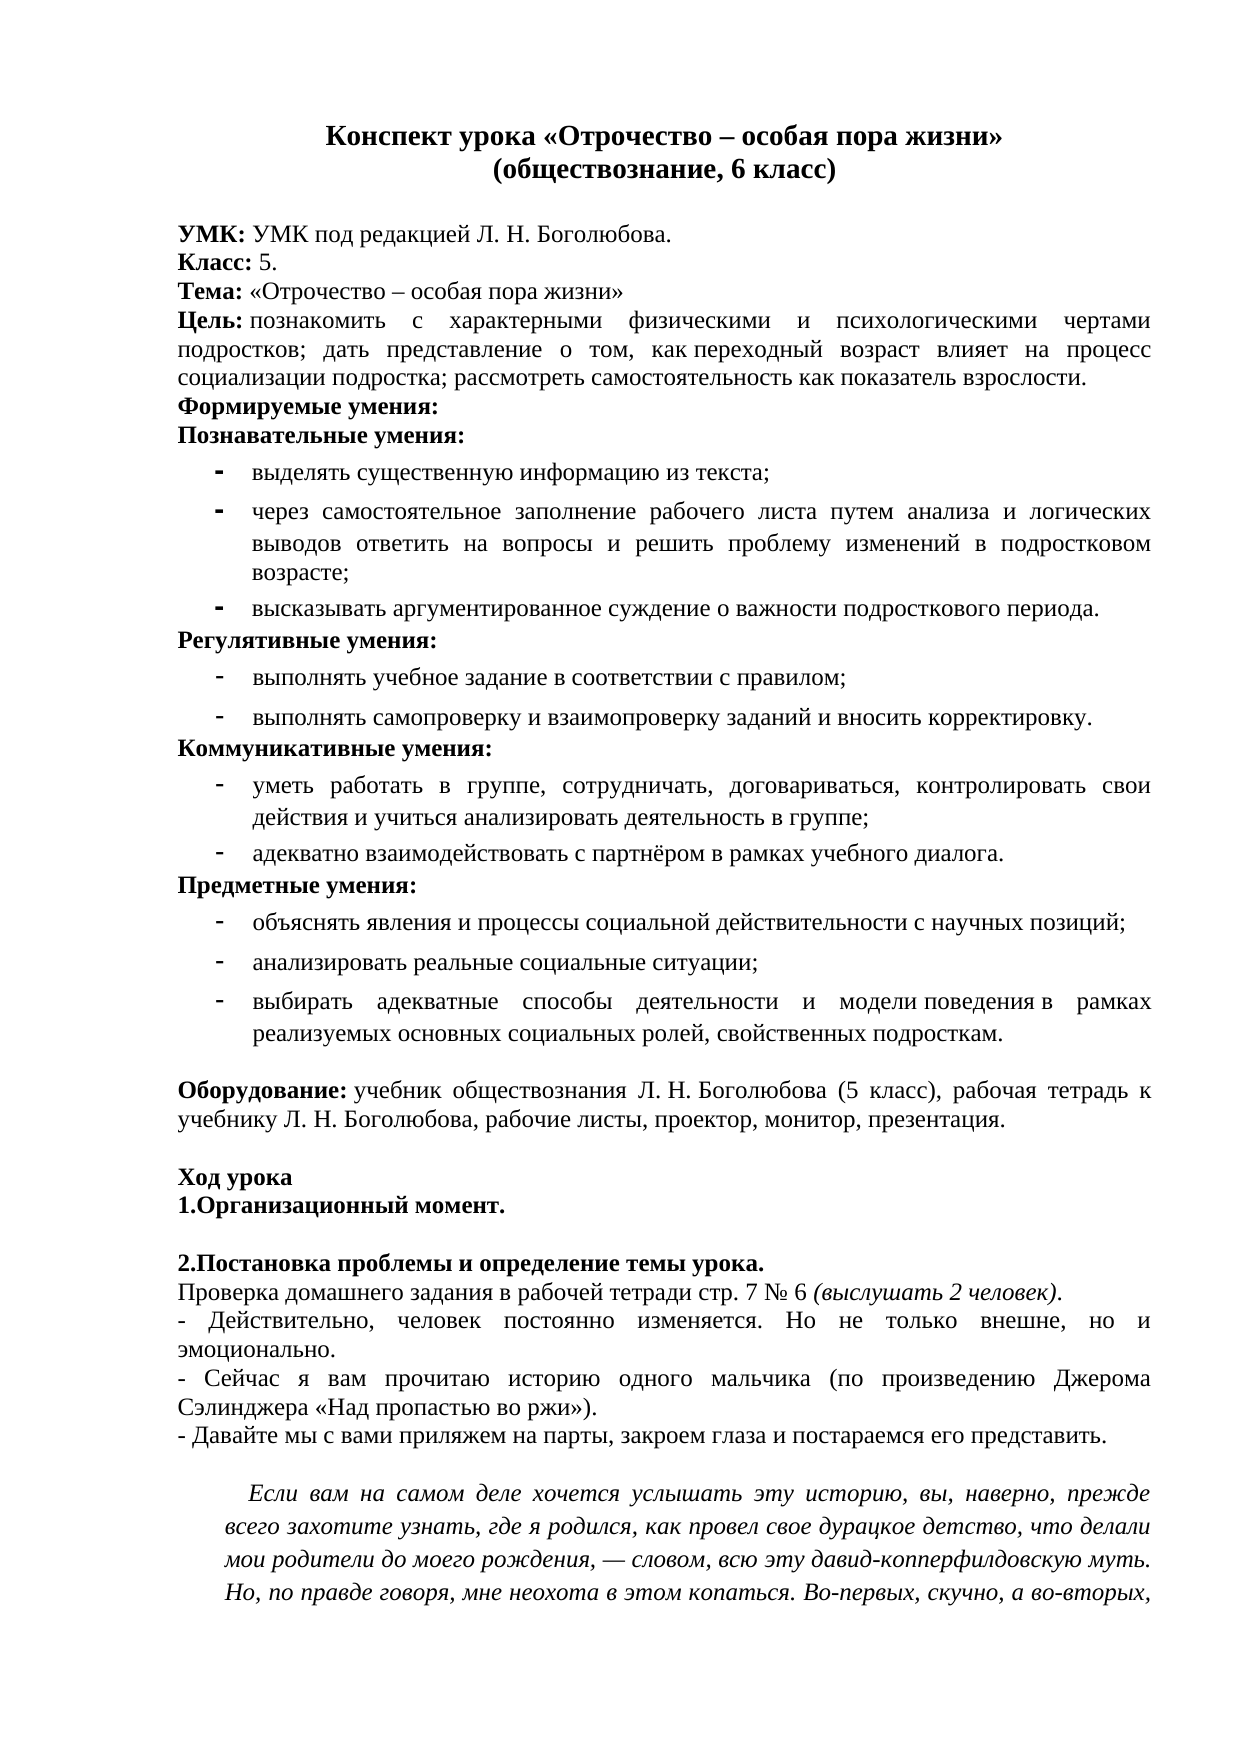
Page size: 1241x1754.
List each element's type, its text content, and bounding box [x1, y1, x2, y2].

text Цель: познакомить с характерными физическими и психологическими чертами подростков; дать представление о том, как переходный возраст влияет на процесс социализации подростка; рассмотреть самостоятельность как показатель взрослости. [177, 357, 1152, 391]
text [224, 1567, 1152, 1599]
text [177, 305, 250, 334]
text Тема: «Отрочество – особая пора жизни» [177, 276, 1152, 305]
list объяснять явления и процессы социальной действительности с научных позиций; [215, 899, 1152, 939]
text - Давайте мы с вами приляжем на парты, закроем глаза и постараемся его представить. [177, 1421, 1152, 1449]
text (обществознание, 6 класс) [177, 152, 1152, 185]
list через самостоятельное заполнение рабочего листа путем анализа и логических выводов ответить на вопросы и решить проблему изменений в подростковом возрасте; [214, 488, 1152, 586]
list выбирать адекватные способы деятельности и модели поведения в рамках реализуемых основных социальных ролей, свойственных подросткам. [215, 978, 1152, 1047]
list уметь работать в группе, сотрудничать, договариваться, контролировать свои действия и учиться анализировать деятельность в группе; [215, 762, 1152, 831]
text Конспект урока «Отрочество – особая пора жизни» [177, 118, 1152, 152]
list выполнять самопроверку и взаимопроверку заданий и вносить корректировку. [215, 694, 1152, 733]
text Класс: 5. [177, 247, 1152, 276]
text 1.Организационный момент. [177, 1191, 1152, 1219]
text Предметные умения: [177, 870, 1152, 899]
list адекватно взаимодействовать с партнёром в рамках учебного диалога. [215, 831, 1152, 870]
text Регулятивные умения: [177, 625, 1152, 654]
list выделять существенную информацию из текста; [214, 449, 1152, 488]
text УМК: УМК под редакцией Л. Н. Боголюбова. [177, 219, 1152, 247]
text - Действительно, человек постоянно изменяется. Но не только внешне, но и эмоционально. [177, 1306, 1152, 1363]
text Коммуникативные умения: [177, 733, 1152, 762]
list анализировать реальные социальные ситуации; [215, 939, 1152, 978]
text 2.Постановка проблемы и определение темы урока. [177, 1248, 1152, 1277]
list высказывать аргументированное суждение о важности подросткового периода. [214, 586, 1152, 625]
text - Сейчас я вам прочитаю историю одного мальчика (по произведению Джерома Сэлинджера «Над пропастью во ржи»). [177, 1363, 1152, 1421]
list выполнять учебное задание в соответствии с правилом; [215, 654, 1152, 694]
text Формируемые умения: [177, 391, 1152, 420]
text Ход урока [177, 1162, 1152, 1191]
text Познавательные умения: [177, 420, 1152, 449]
text Проверка домашнего задания в рабочей тетради стр. 7 № 6 (выслушать 2 человек). [177, 1277, 1152, 1306]
text Оборудование: учебник обществознания Л. Н. Боголюбова (5 класс), рабочая тетрадь к учебнику Л. Н. Боголюбова, рабочие листы, проектор, монитор, презентация. [177, 1076, 1152, 1133]
